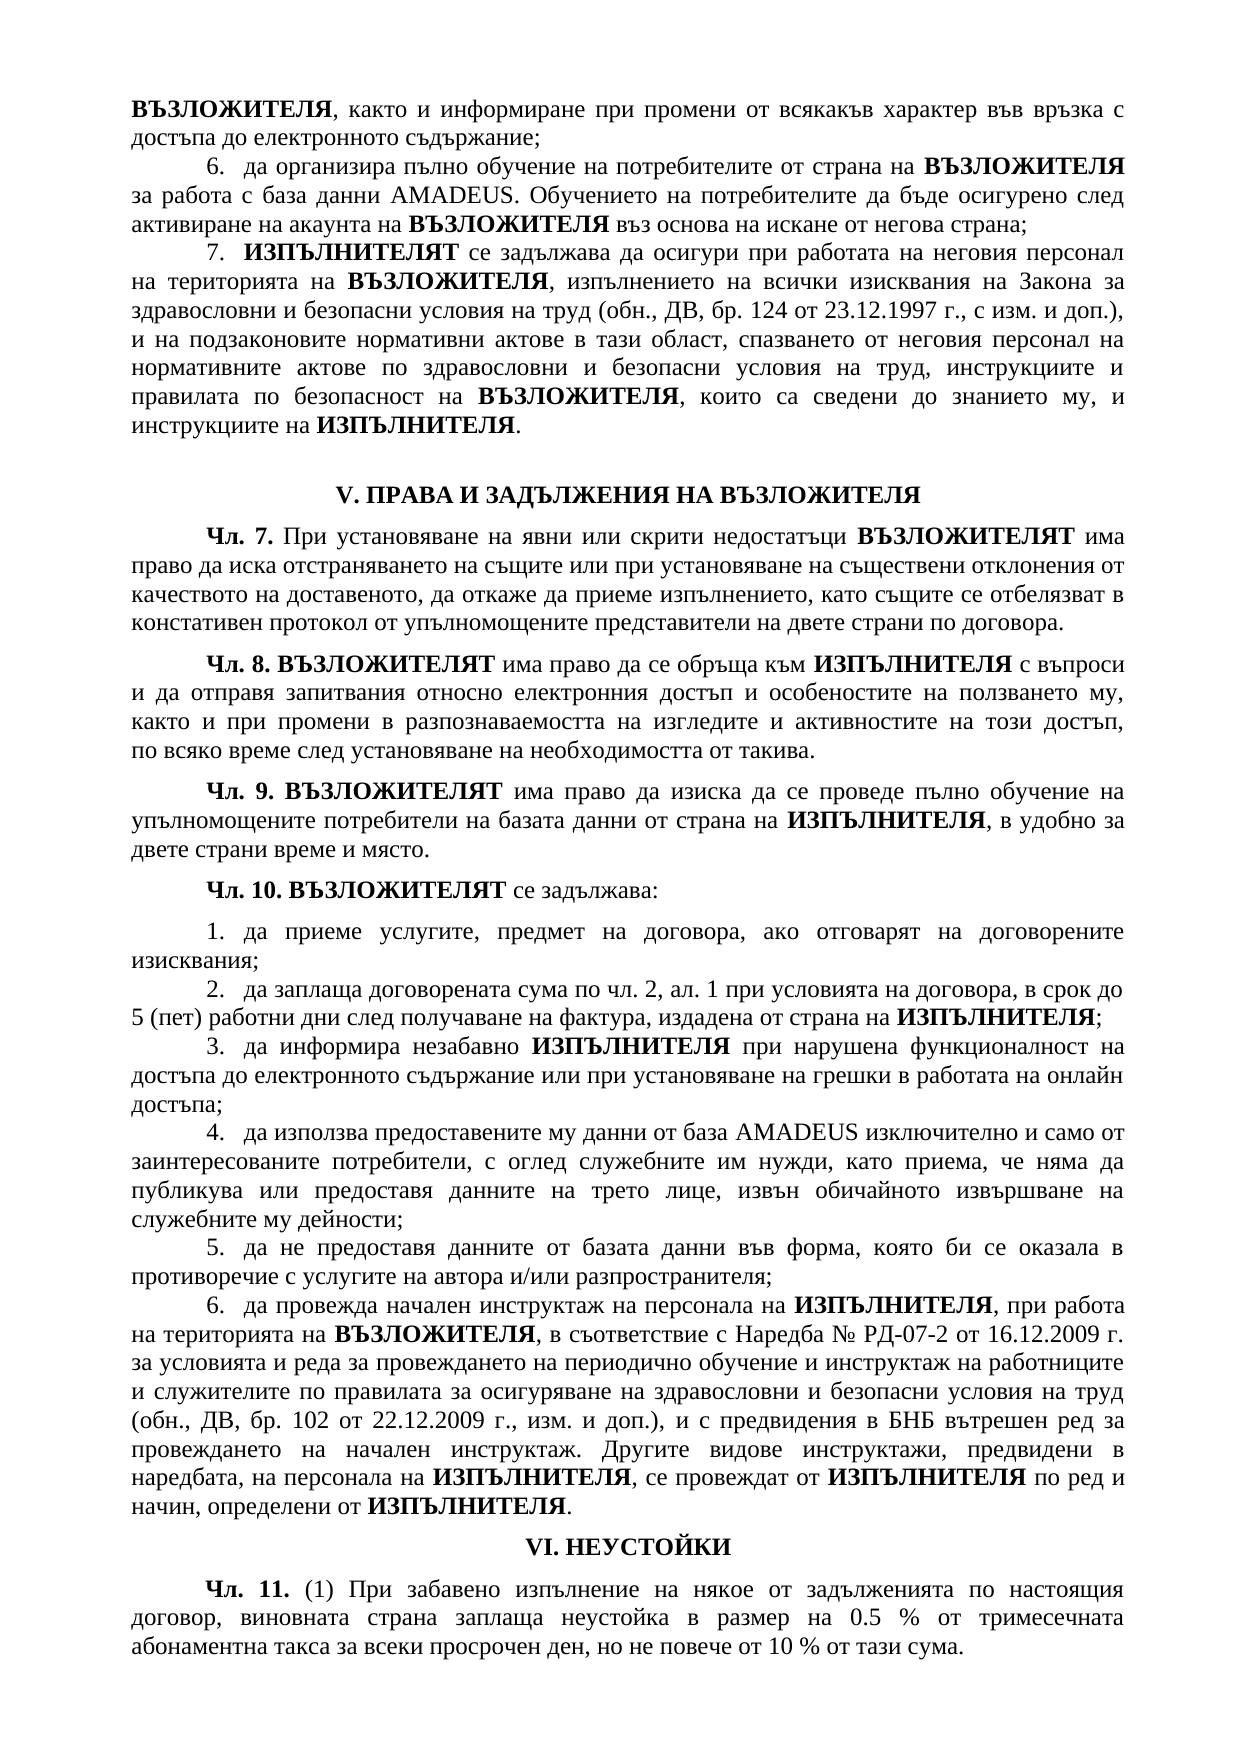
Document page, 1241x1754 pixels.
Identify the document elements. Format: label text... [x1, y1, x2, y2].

list да приеме услугите, предмет на договора, ако отговарят на договорените изисквания; [131, 916, 1125, 974]
text Чл. 7. При установяване на явни или скрити недостатъци ВЪЗЛОЖИТЕЛЯТ има право да иска отстраняването на същите или при установяване на съществени отклонения от качеството на доставеното, да откаже да приеме изпълнението, като същите се отбелязват в констативен протокол от упълномощените представители на двете страни по договора. [131, 521, 1125, 636]
text Чл. 8. ВЪЗЛОЖИТЕЛЯТ има право да се обръща към ИЗПЪЛНИТЕЛЯ с въпроси и да отправя запитвания относно електронния достъп и особеностите на ползването му, както и при промени в разпознаваемостта на изгледите и активностите на този достъп, по всяко време след установяване на необходимостта от такива. [131, 649, 1125, 764]
text VІ. НЕУСТОЙКИ [131, 1532, 1125, 1561]
text V. ПРАВА И ЗАДЪЛЖЕНИЯ НА ВЪЗЛОЖИТЕЛЯ [131, 480, 1125, 509]
list ИЗПЪЛНИТЕЛЯТ се задължава да осигури при работата на неговия персонал на територията на ВЪЗЛОЖИТЕЛЯ, изпълнението на всички изисквания на Закона за здравословни и безопасни условия на труд (обн., ДВ, бр. 124 от 23.12.1997 г., с изм. и доп.), и на подзаконовите нормативни актове в тази област, спазването от неговия персонал на нормативните актове по здравословни и безопасни условия на труд, инструкциите и правилата по безопасност на ВЪЗЛОЖИТЕЛЯ, които са сведени до знанието му, и инструкциите на ИЗПЪЛНИТЕЛЯ. [131, 237, 1125, 439]
list да информира незабавно ИЗПЪЛНИТЕЛЯ при нарушена функционалност на достъпа до електронното съдържание или при установяване на грешки в работата на онлайн достъпа; [131, 1031, 1125, 1117]
list да не предоставя данните от базата данни във форма, която би се оказала в противоречие с услугите на автора и/или разпространителя; [131, 1232, 1125, 1290]
text Чл. 10. ВЪЗЛОЖИТЕЛЯТ се задължава: [131, 875, 1125, 904]
text Чл. 9. ВЪЗЛОЖИТЕЛЯТ има право да изиска да се проведе пълно обучение на упълномощените потребители на базата данни от страна на ИЗПЪЛНИТЕЛЯ, в удобно за двете страни време и място. [131, 776, 1125, 862]
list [131, 94, 1125, 151]
list да организира пълно обучение на потребителите от страна на ВЪЗЛОЖИТЕЛЯ за работа с база данни Amadeus. Обучението на потребителите да бъде осигурено след активиране на акаунта на ВЪЗЛОЖИТЕЛЯ въз основа на искане от негова страна; [131, 151, 1125, 237]
text Чл. 11. (1) При забавено изпълнение на някое от задълженията по настоящия договор, виновната страна заплаща неустойка в размер на 0.5 % от тримесечната абонаментна такса за всеки просрочен ден, но не повече от 10 % от тази сума. [131, 1574, 1125, 1660]
list да провежда начален инструктаж на персонала на ИЗПЪЛНИТЕЛЯ, при работа на територията на ВЪЗЛОЖИТЕЛЯ, в съответствие с Наредба № РД-07-2 от 16.12.2009 г. за условията и реда за провеждането на периодично обучение и инструктаж на работниците и служителите по правилата за осигуряване на здравословни и безопасни условия на труд (обн., ДВ, бр. 102 от 22.12.2009 г., изм. и доп.), и с предвидения в БНБ вътрешен ред за провеждането на начален инструктаж. Другите видове инструктажи, предвидени в наредбата, на персонала на ИЗПЪЛНИТЕЛЯ, се провеждат от ИЗПЪЛНИТЕЛЯ по ред и начин, определени от ИЗПЪЛНИТЕЛЯ. [131, 1290, 1125, 1520]
list да използва предоставените му данни от база Amadeus изключително и само от заинтересованите потребители, с оглед служебните им нужди, като приема, че няма да публикува или предоставя данните на трето лице, извън обичайното извършване на служебните му дейности; [131, 1117, 1125, 1232]
list да заплаща договорената сума по чл. 2, ал. 1 при условията на договора, в срок до 5 (пет) работни дни след получаване на фактура, издадена от страна на ИЗПЪЛНИТЕЛЯ; [131, 974, 1125, 1031]
